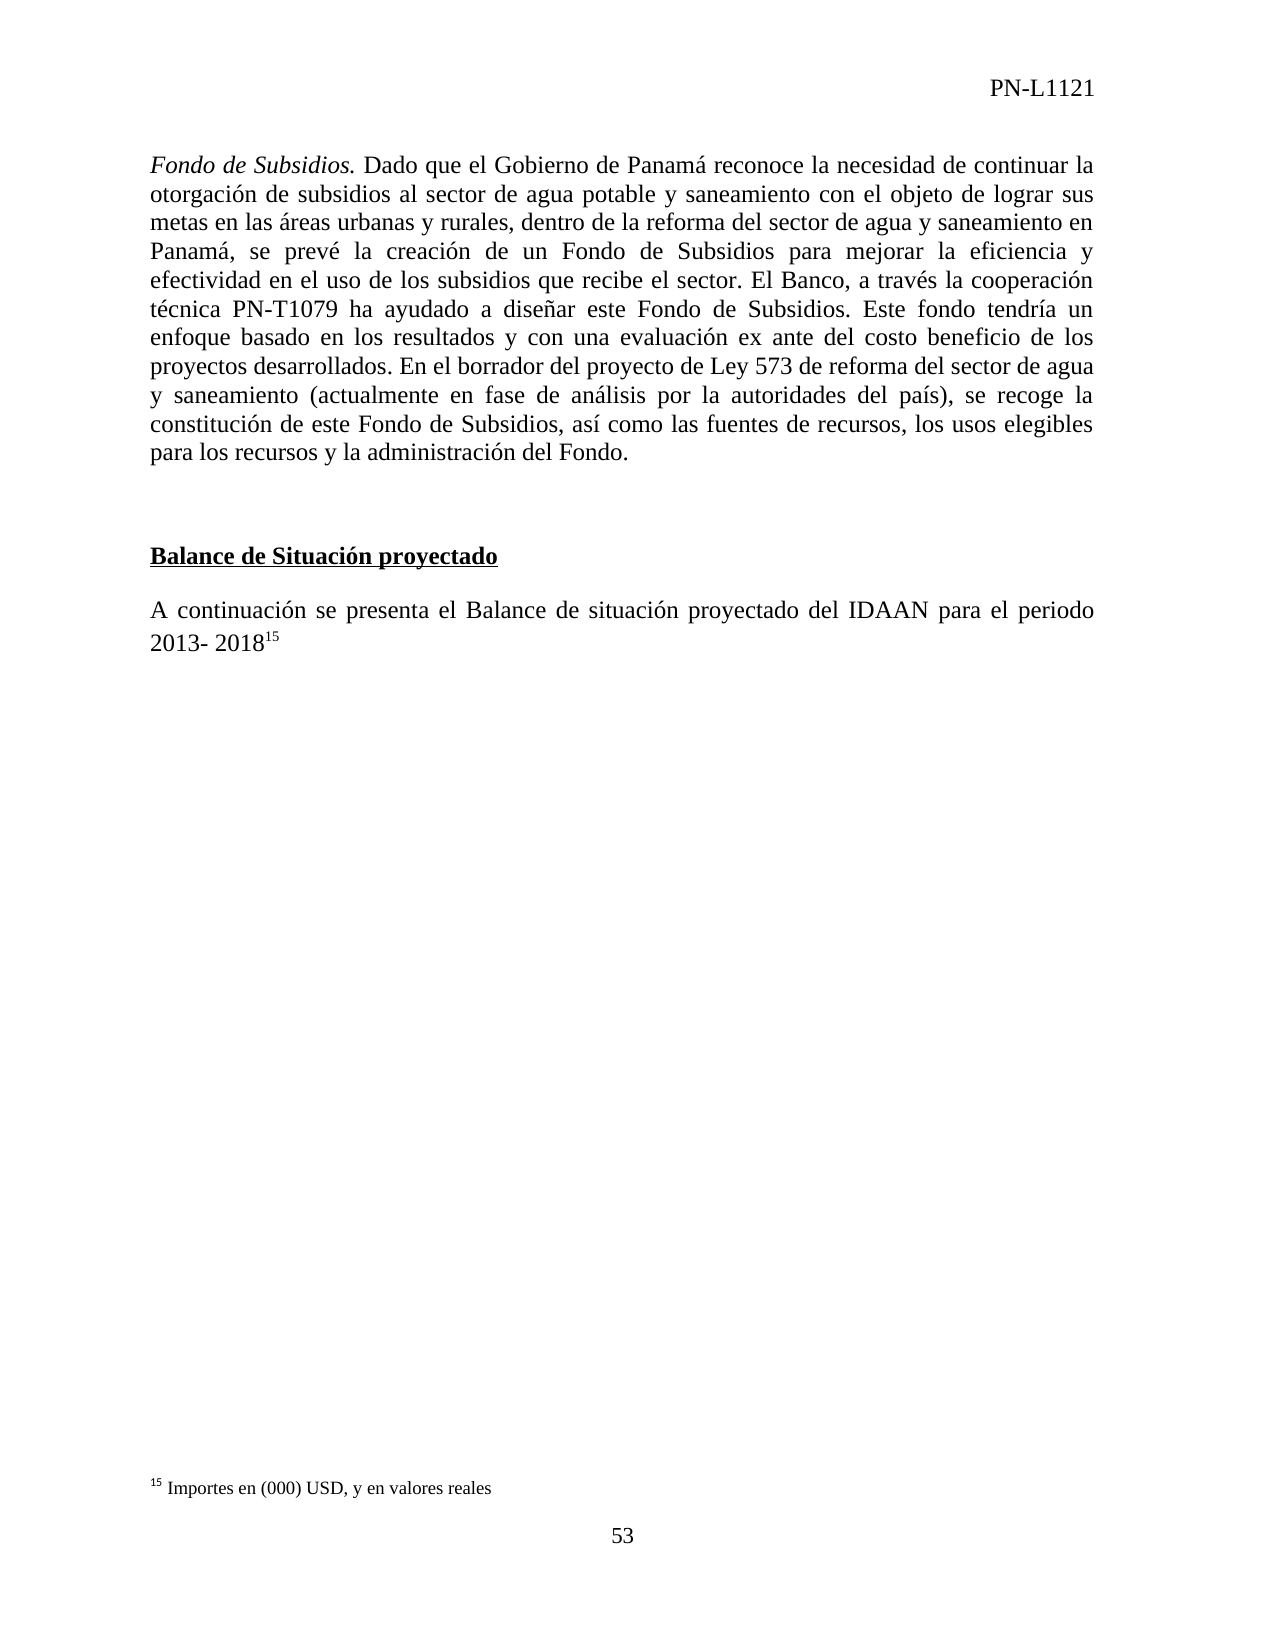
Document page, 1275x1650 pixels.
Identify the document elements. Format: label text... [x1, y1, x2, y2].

text A continuación se presenta el Balance de situación proyectado del IDAAN para el periodo 2013- 2018 [150, 595, 1095, 657]
text Fondo de Subsidios. Dado que el Gobierno de Panamá reconoce la necesidad de continuar la otorgación de subsidios al sector de agua potable y saneamiento con el objeto de lograr sus metas en las áreas urbanas y rurales, dentro de la reforma del sector de agua y saneamiento en Panamá, se prevé la creación de un Fondo de Subsidios para mejorar la eficiencia y efectividad en el uso de los subsidios que recibe el sector. El Banco, a través la cooperación técnica PN-T1079 ha ayudado a diseñar este Fondo de Subsidios. Este fondo tendría un enfoque basado en los resultados y con una evaluación ex ante del costo beneficio de los proyectos desarrollados. En el borrador del proyecto de Ley 573 de reforma del sector de agua y saneamiento (actualmente en fase de análisis por la autoridades del país), se recoge la constitución de este Fondo de Subsidios, así como las fuentes de recursos, los usos elegibles para los recursos y la administración del Fondo. [150, 150, 1095, 466]
text Balance de Situación proyectado [150, 541, 1095, 570]
